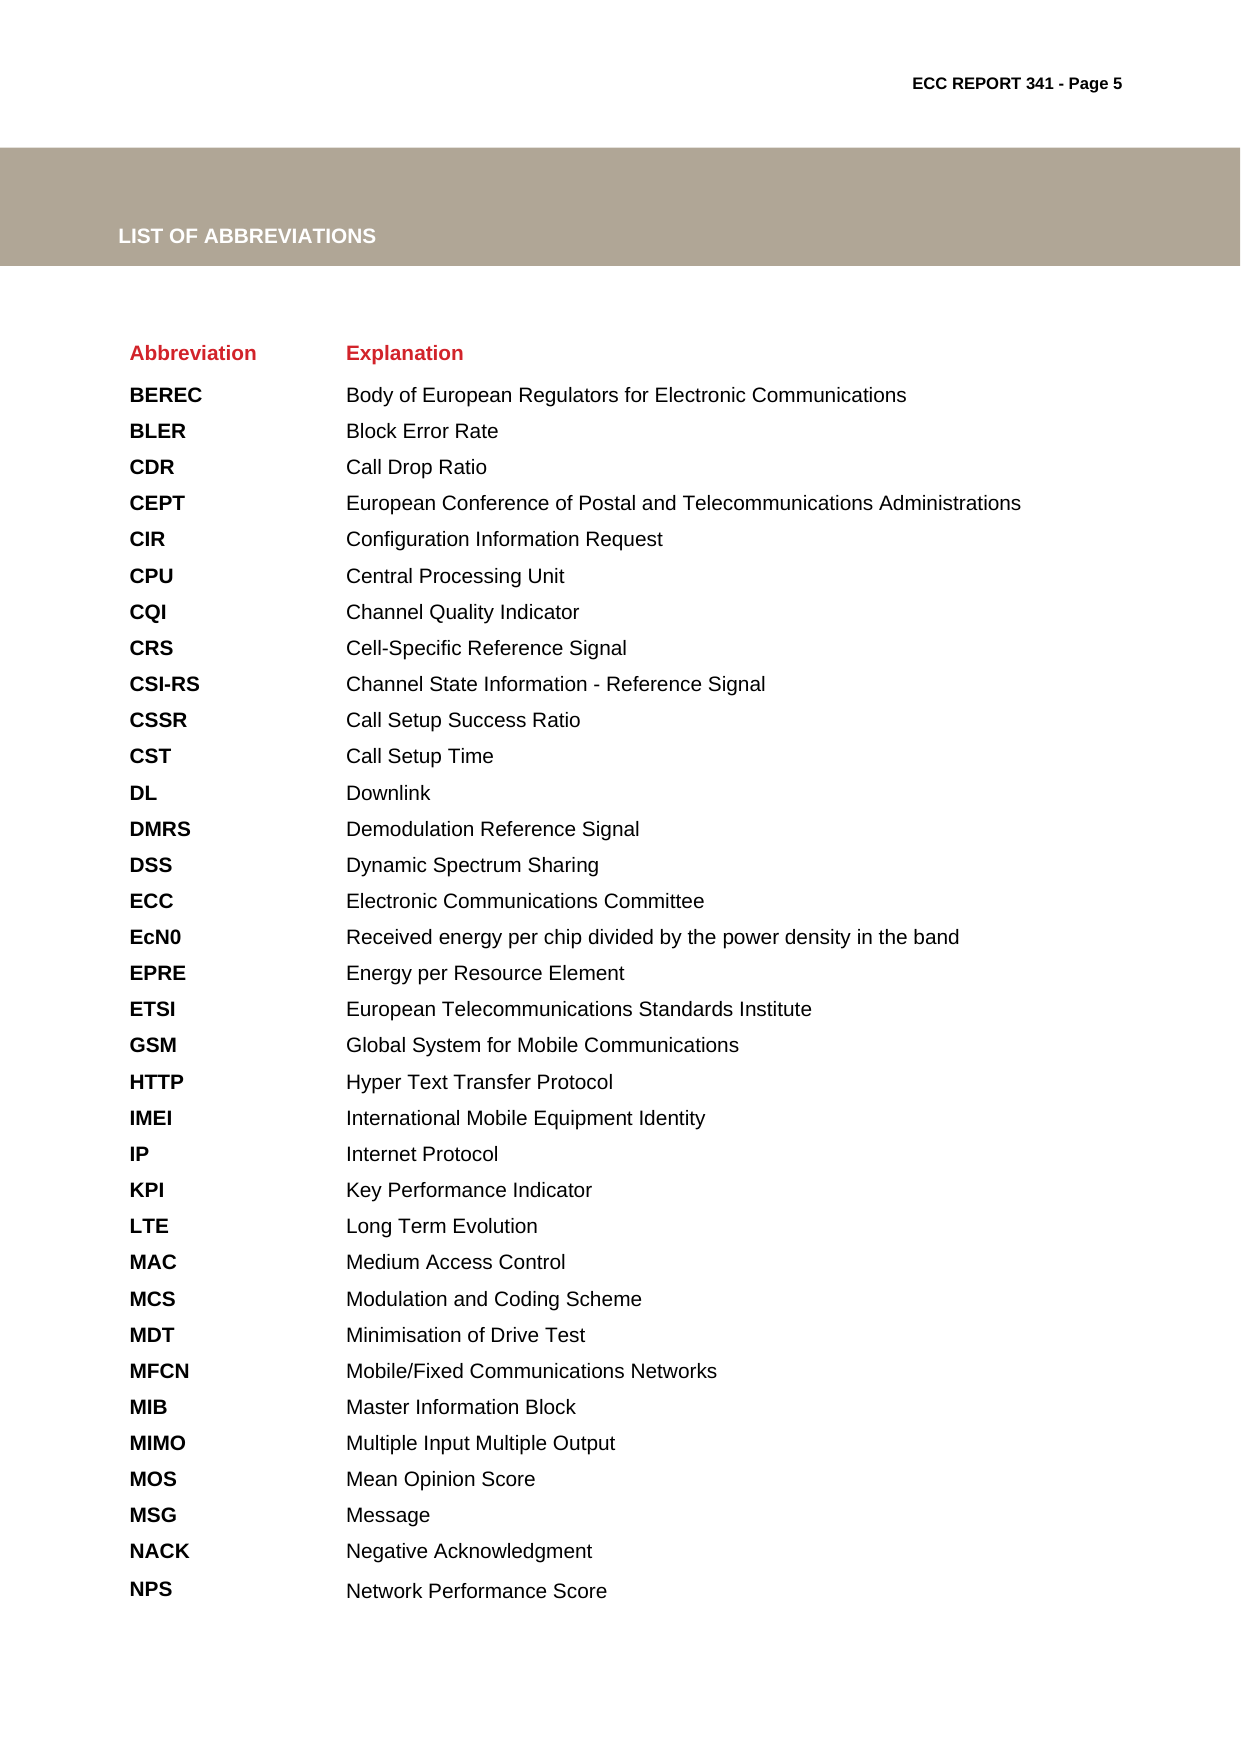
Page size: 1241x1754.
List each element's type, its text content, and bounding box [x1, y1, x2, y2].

table_cell Demodulation Reference Signal [335, 811, 1122, 847]
table_cell LTE [118, 1208, 334, 1244]
table_cell Electronic Communications Committee [335, 883, 1122, 919]
table_cell Call Setup Time [335, 738, 1122, 774]
table_cell CSI-RS [118, 666, 334, 702]
table_cell Key Performance Indicator [335, 1172, 1122, 1208]
table_cell Medium Access Control [335, 1244, 1122, 1280]
table_cell CIR [118, 521, 334, 557]
table_cell ETSI [118, 991, 334, 1027]
table_cell European Conference of Postal and Telecommunications Administrations [335, 485, 1122, 521]
table_cell MOS [118, 1461, 334, 1497]
table_cell CEPT [118, 485, 334, 521]
table_header Explanation [335, 322, 1122, 377]
table_cell Call Drop Ratio [335, 449, 1122, 485]
table_cell International Mobile Equipment Identity [335, 1100, 1122, 1136]
table_cell Mobile/Fixed Communications Networks [335, 1353, 1122, 1389]
table_cell Cell-Specific Reference Signal [335, 630, 1122, 666]
table_cell Downlink [335, 774, 1122, 811]
table_cell MFCN [118, 1353, 334, 1389]
table_header Abbreviation [118, 322, 334, 377]
table_cell CRS [118, 630, 334, 666]
table_cell ECC [118, 883, 334, 919]
table_cell Channel Quality Indicator [335, 594, 1122, 630]
table_cell Configuration Information Request [335, 521, 1122, 557]
table_cell Channel State Information - Reference Signal [335, 666, 1122, 702]
table_cell Global System for Mobile Communications [335, 1028, 1122, 1063]
table_cell Central Processing Unit [335, 558, 1122, 594]
table_cell MCS [118, 1280, 334, 1317]
table_cell MIB [118, 1389, 334, 1425]
table_cell Hyper Text Transfer Protocol [335, 1064, 1122, 1100]
table_cell CST [118, 738, 334, 774]
table_cell IMEI [118, 1100, 334, 1136]
table_cell Body of European Regulators for Electronic Communications [335, 377, 1122, 413]
table_cell Multiple Input Multiple Output [335, 1425, 1122, 1461]
table_cell DL [118, 774, 334, 811]
table_cell NACK [118, 1534, 334, 1569]
table_cell Network Performance Score [335, 1570, 1122, 1603]
table_cell BEREC [118, 377, 334, 413]
table_cell Negative Acknowledgment [335, 1534, 1122, 1569]
table_cell CSSR [118, 702, 334, 738]
table_cell DMRS [118, 811, 334, 847]
table_cell Minimisation of Drive Test [335, 1317, 1122, 1353]
text LIST OF ABBREVIATIONS [118, 224, 1122, 248]
table_cell KPI [118, 1172, 334, 1208]
table_cell MIMO [118, 1425, 334, 1461]
table_cell NPS [118, 1570, 334, 1603]
table_cell DSS [118, 847, 334, 883]
table_cell CQI [118, 594, 334, 630]
table_cell BLER [118, 413, 334, 449]
table_cell Master Information Block [335, 1389, 1122, 1425]
table_cell MAC [118, 1244, 334, 1280]
table_cell Message [335, 1497, 1122, 1533]
table_cell Energy per Resource Element [335, 955, 1122, 991]
table_cell Dynamic Spectrum Sharing [335, 847, 1122, 883]
table_cell IP [118, 1136, 334, 1172]
table_cell MSG [118, 1497, 334, 1533]
table_cell EPRE [118, 955, 334, 991]
table_cell EcN0 [118, 919, 334, 955]
table_cell Call Setup Success Ratio [335, 702, 1122, 738]
table_cell MDT [118, 1317, 334, 1353]
table_cell Mean Opinion Score [335, 1461, 1122, 1497]
table_cell CPU [118, 558, 334, 594]
table_cell European Telecommunications Standards Institute [335, 991, 1122, 1027]
table_cell CDR [118, 449, 334, 485]
table_cell Internet Protocol [335, 1136, 1122, 1172]
table_cell Long Term Evolution [335, 1208, 1122, 1244]
table_cell HTTP [118, 1064, 334, 1100]
table_cell Modulation and Coding Scheme [335, 1280, 1122, 1317]
table_cell Block Error Rate [335, 413, 1122, 449]
table_cell Received energy per chip divided by the power density in the band [335, 919, 1122, 955]
table_cell GSM [118, 1028, 334, 1063]
